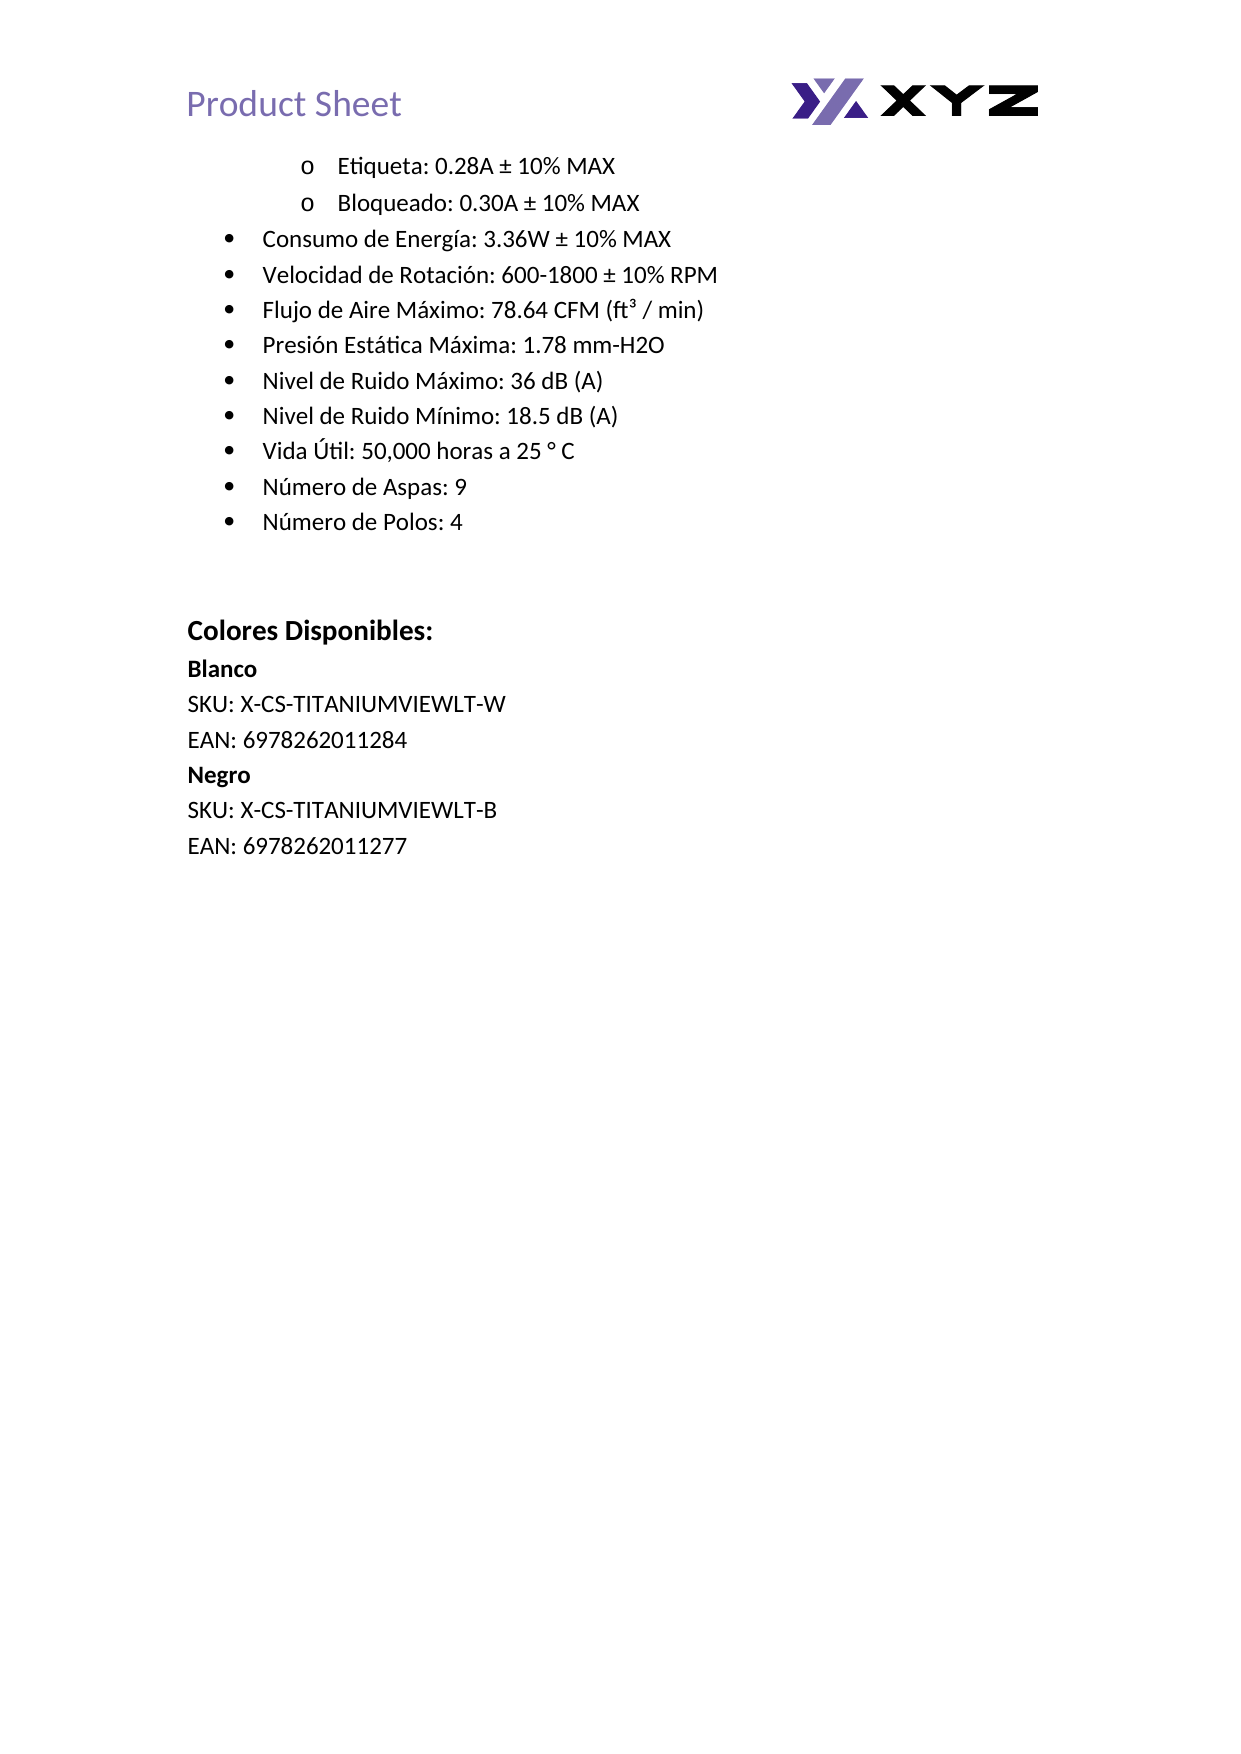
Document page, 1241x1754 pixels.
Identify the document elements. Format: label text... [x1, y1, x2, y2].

list Consumo de Energía: 3.36W ± 10% MAX [225, 223, 1053, 254]
list Velocidad de Rotación: 600-1800 ± 10% RPM [225, 259, 1053, 289]
list Flujo de Aire Máximo: 78.64 CFM (ft³ / min) [225, 294, 1053, 325]
list Número de Polos: 4 [225, 506, 1053, 537]
list SKU: X-CS-TITANIUMVIEWLT-B [187, 794, 1053, 825]
list Blanco [187, 653, 1053, 684]
list Nivel de Ruido Mínimo: 18.5 dB (A) [225, 400, 1053, 431]
list Número de Aspas: 9 [225, 471, 1053, 501]
list Etiqueta: 0.28A ± 10% MAX [300, 150, 1053, 182]
list EAN: 6978262011277 [187, 830, 1053, 860]
list Nivel de Ruido Máximo: 36 dB (A) [225, 365, 1053, 395]
list EAN: 6978262011284 [187, 724, 1053, 754]
list Bloqueado: 0.30A ± 10% MAX [300, 187, 1053, 218]
list Colores Disponibles: [187, 612, 1053, 648]
list Presión Estática Máxima: 1.78 mm-H2O [225, 329, 1053, 360]
picture [781, 66, 1052, 140]
list Negro [187, 759, 1053, 790]
list SKU: X-CS-TITANIUMVIEWLT-W [187, 688, 1053, 719]
list Vida Útil: 50,000 horas a 25 ° C [225, 435, 1053, 466]
